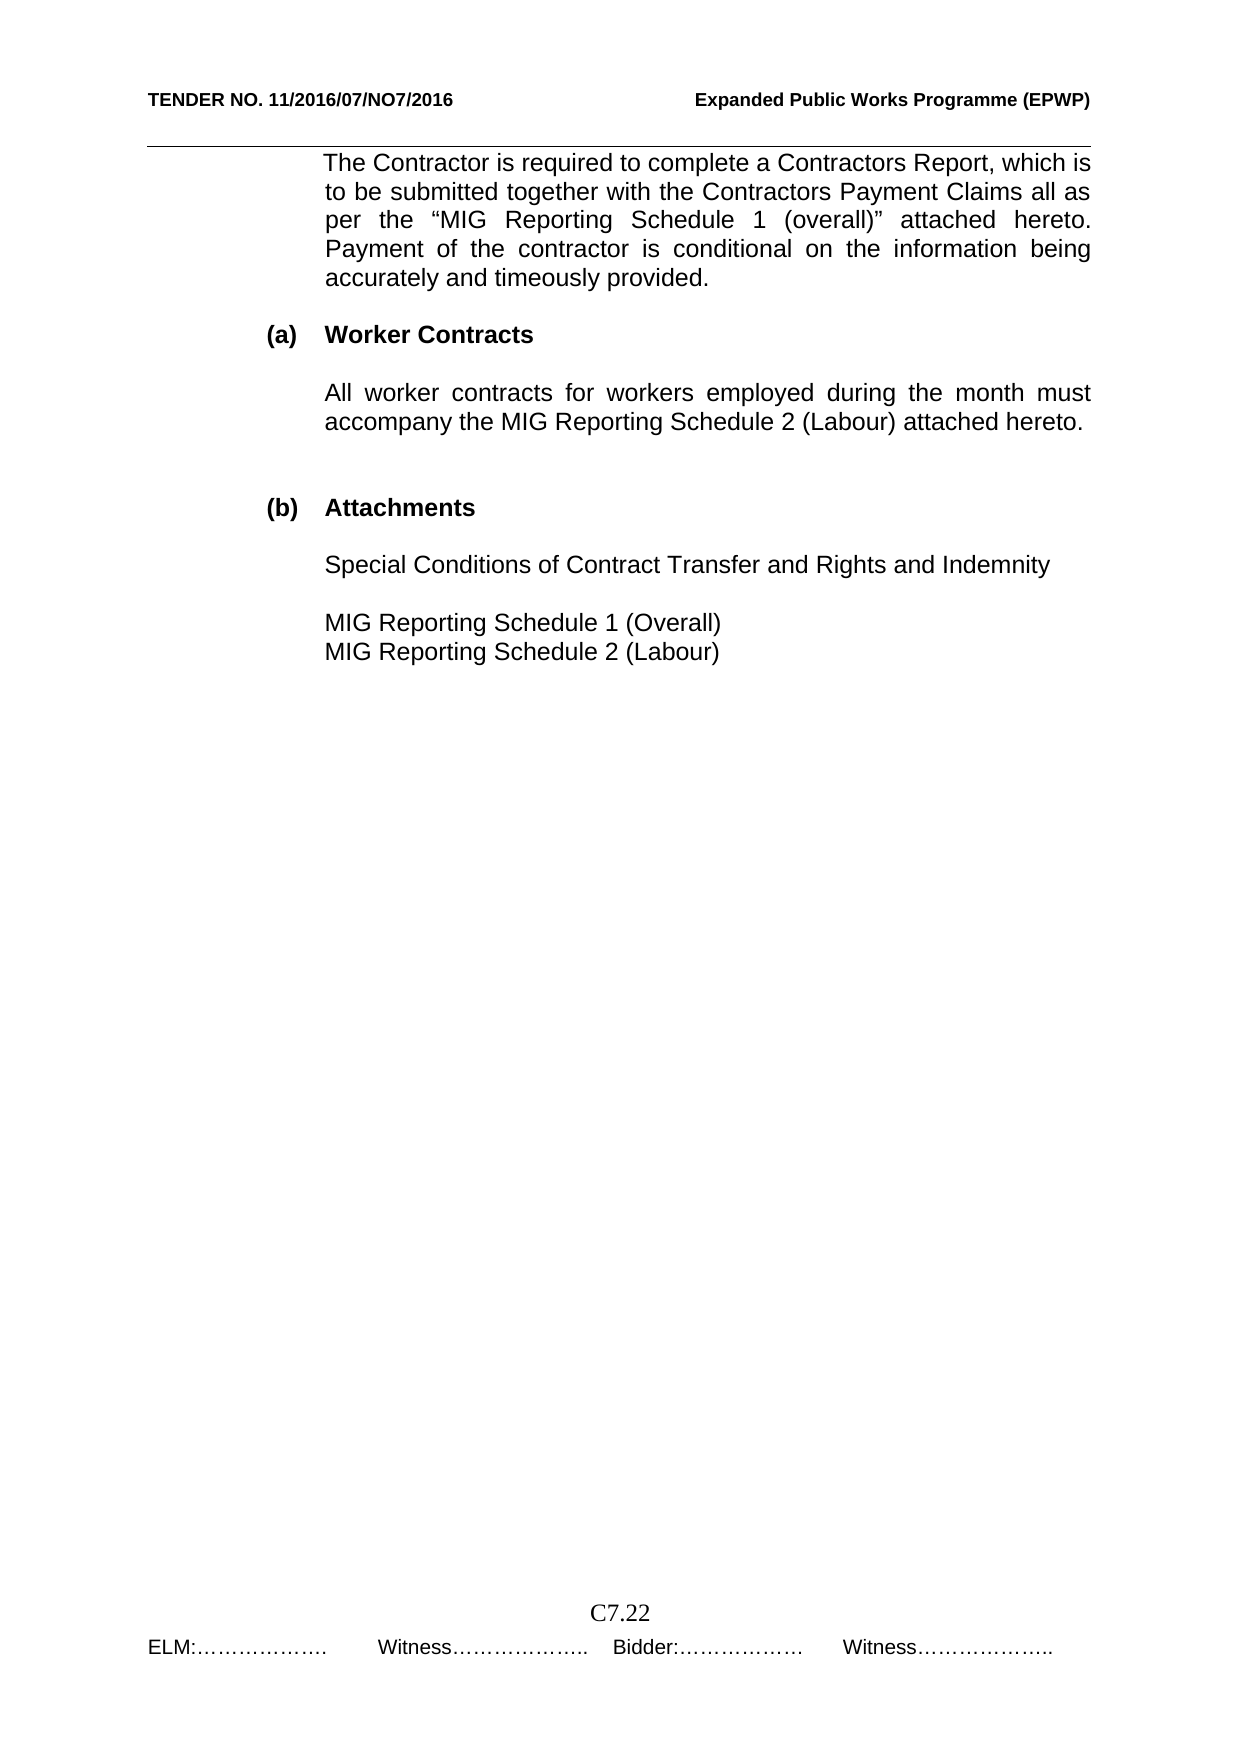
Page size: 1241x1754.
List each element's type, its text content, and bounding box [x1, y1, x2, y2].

text All worker contracts for workers employed during the month must accompany the MIG Reporting Schedule 2 (Labour) attached hereto. [324, 378, 1092, 435]
text The Contractor is required to complete a Contractors Report, which is to be submitted together with the Contractors Payment Claims all as per the “MIG Reporting Schedule 1 (overall)” attached hereto. Payment of the contractor is conditional on the information being accurately and timeously provided. [148, 148, 1092, 291]
list Attachments [266, 493, 1092, 521]
text MIG Reporting Schedule 2 (Labour) [324, 636, 1092, 665]
text Special Conditions of Contract Transfer and Rights and Indemnity [324, 550, 1092, 579]
list Worker Contracts [266, 320, 1092, 349]
text MIG Reporting Schedule 1 (Overall) [324, 608, 1092, 636]
